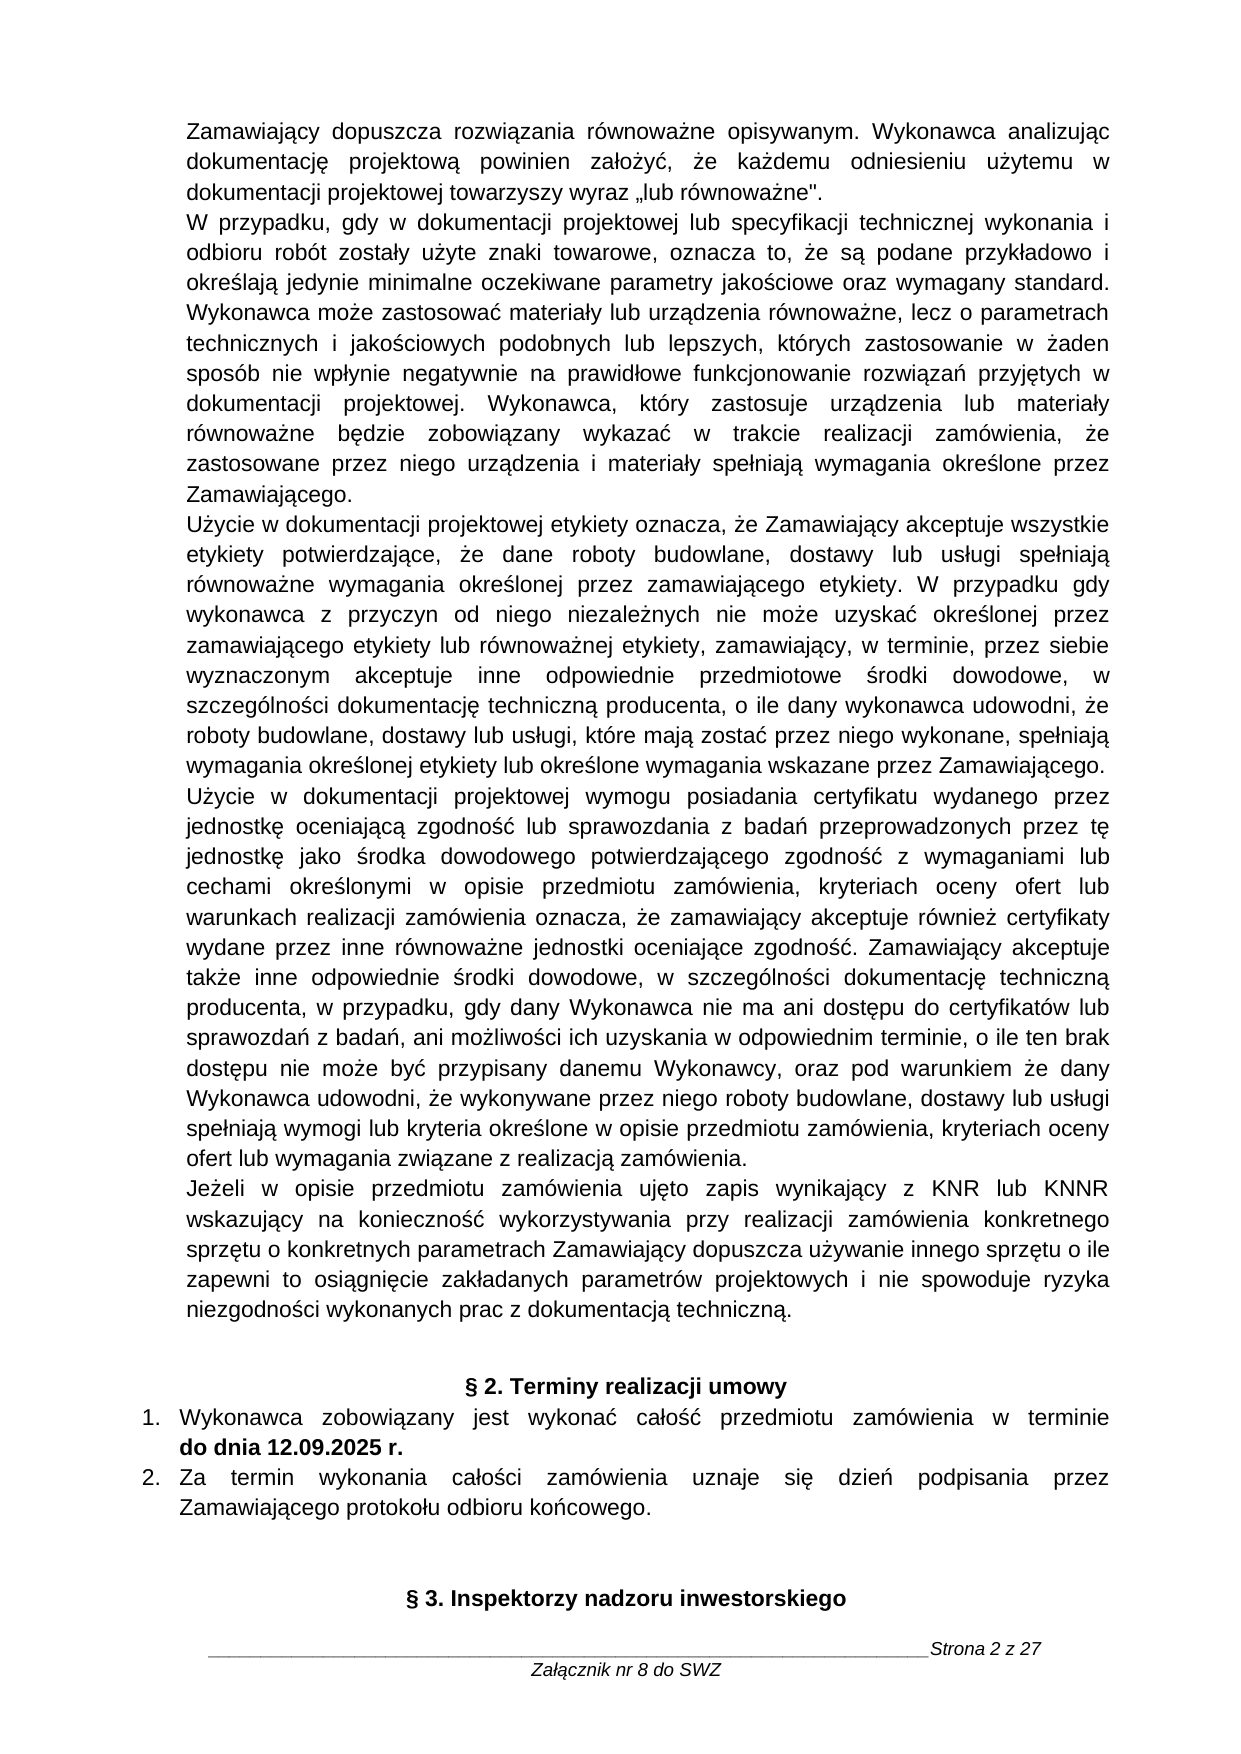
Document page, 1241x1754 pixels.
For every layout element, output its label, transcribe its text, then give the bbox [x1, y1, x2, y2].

text § 3. Inspektorzy nadzoru inwestorskiego [142, 1585, 1110, 1611]
text W przypadku, gdy w dokumentacji projektowej lub specyfikacji technicznej wykonania i odbioru robót zostały użyte znaki towarowe, oznacza to, że są podane przykładowo i określają jedynie minimalne oczekiwane parametry jakościowe oraz wymagany standard. Wykonawca może zastosować materiały lub urządzenia równoważne, lecz o parametrach technicznych i jakościowych podobnych lub lepszych, których zastosowanie w żaden sposób nie wpłynie negatywnie na prawidłowe funkcjonowanie rozwiązań przyjętych w dokumentacji projektowej. Wykonawca, który zastosuje urządzenia lub materiały równoważne będzie zobowiązany wykazać w trakcie realizacji zamówienia, że zastosowane przez niego urządzenia i materiały spełniają wymagania określone przez Zamawiającego. [186, 209, 1110, 507]
text Użycie w dokumentacji projektowej wymogu posiadania certyfikatu wydanego przez jednostkę oceniającą zgodność lub sprawozdania z badań przeprowadzonych przez tę jednostkę jako środka dowodowego potwierdzającego zgodność z wymaganiami lub cechami określonymi w opisie przedmiotu zamówienia, kryteriach oceny ofert lub warunkach realizacji zamówienia oznacza, że zamawiający akceptuje również certyfikaty wydane przez inne równoważne jednostki oceniające zgodność. Zamawiający akceptuje także inne odpowiednie środki dowodowe, w szczególności dokumentację techniczną producenta, w przypadku, gdy dany Wykonawca nie ma ani dostępu do certyfikatów lub sprawozdań z badań, ani możliwości ich uzyskania w odpowiednim terminie, o ile ten brak dostępu nie może być przypisany danemu Wykonawcy, oraz pod warunkiem że dany Wykonawca udowodni, że wykonywane przez niego roboty budowlane, dostawy lub usługi spełniają wymogi lub kryteria określone w opisie przedmiotu zamówienia, kryteriach oceny ofert lub wymagania związane z realizacją zamówienia. [186, 783, 1110, 1172]
list Wykonawca zobowiązany jest wykonać całość przedmiotu zamówienia w terminie do dnia 12.09.2025 r. [142, 1403, 1110, 1460]
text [186, 118, 1110, 205]
list Za termin wykonania całości zamówienia uznaje się dzień podpisania przez Zamawiającego protokołu odbioru końcowego. [142, 1464, 1110, 1521]
text Użycie w dokumentacji projektowej etykiety oznacza, że Zamawiający akceptuje wszystkie etykiety potwierdzające, że dane roboty budowlane, dostawy lub usługi spełniają równoważne wymagania określonej przez zamawiającego etykiety. W przypadku gdy wykonawca z przyczyn od niego niezależnych nie może uzyskać określonej przez zamawiającego etykiety lub równoważnej etykiety, zamawiający, w terminie, przez siebie wyznaczonym akceptuje inne odpowiednie przedmiotowe środki dowodowe, w szczególności dokumentację techniczną producenta, o ile dany wykonawca udowodni, że roboty budowlane, dostawy lub usługi, które mają zostać przez niego wykonane, spełniają wymagania określonej etykiety lub określone wymagania wskazane przez Zamawiającego. [186, 511, 1110, 779]
text § 2. Terminy realizacji umowy [142, 1373, 1110, 1400]
text Jeżeli w opisie przedmiotu zamówienia ujęto zapis wynikający z KNR lub KNNR wskazujący na konieczność wykorzystywania przy realizacji zamówienia konkretnego sprzętu o konkretnych parametrach Zamawiający dopuszcza używanie innego sprzętu o ile zapewni to osiągnięcie zakładanych parametrów projektowych i nie spowoduje ryzyka niezgodności wykonanych prac z dokumentacją techniczną. [186, 1175, 1110, 1323]
